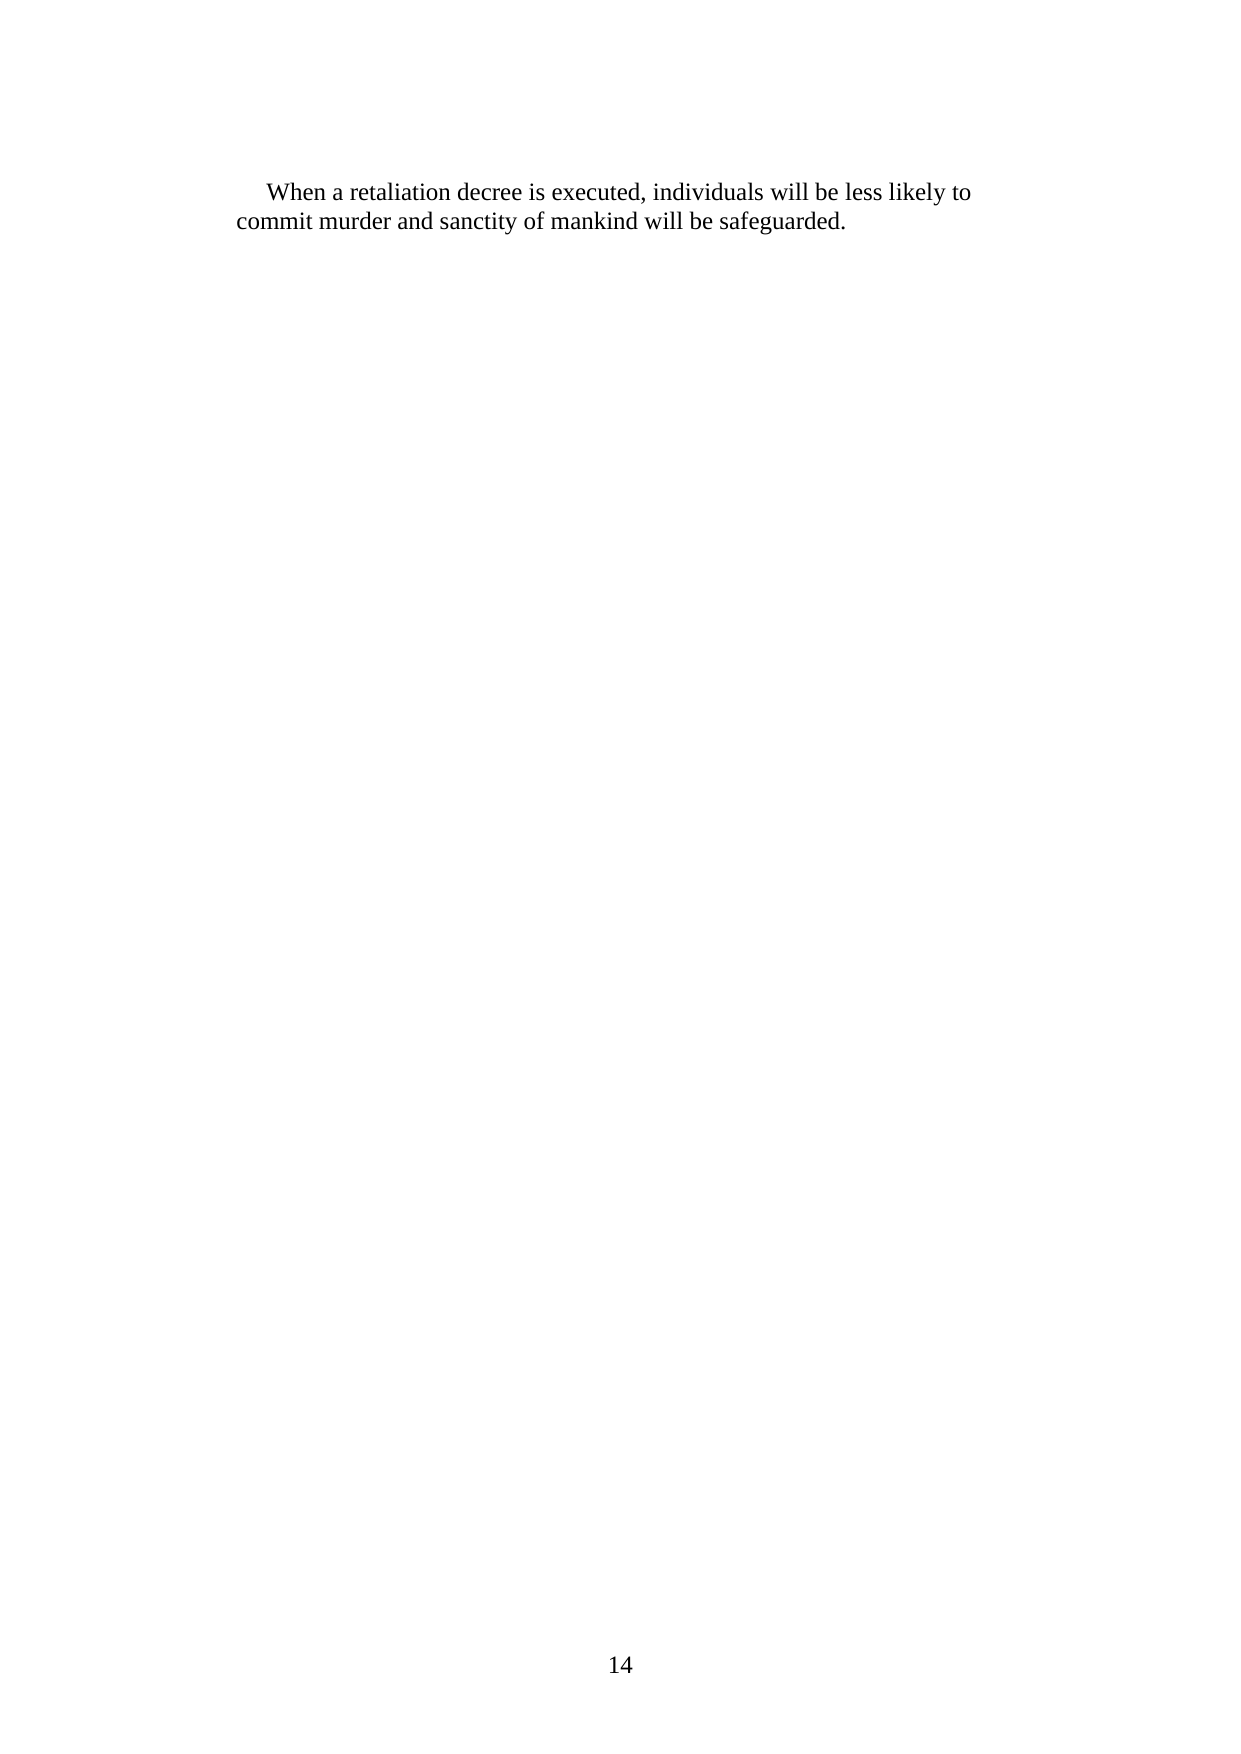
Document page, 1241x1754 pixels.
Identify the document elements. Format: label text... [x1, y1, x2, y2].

text When a retaliation decree is executed, individuals will be less likely to commit murder and sanctity of mankind will be safeguarded. [236, 177, 1004, 235]
